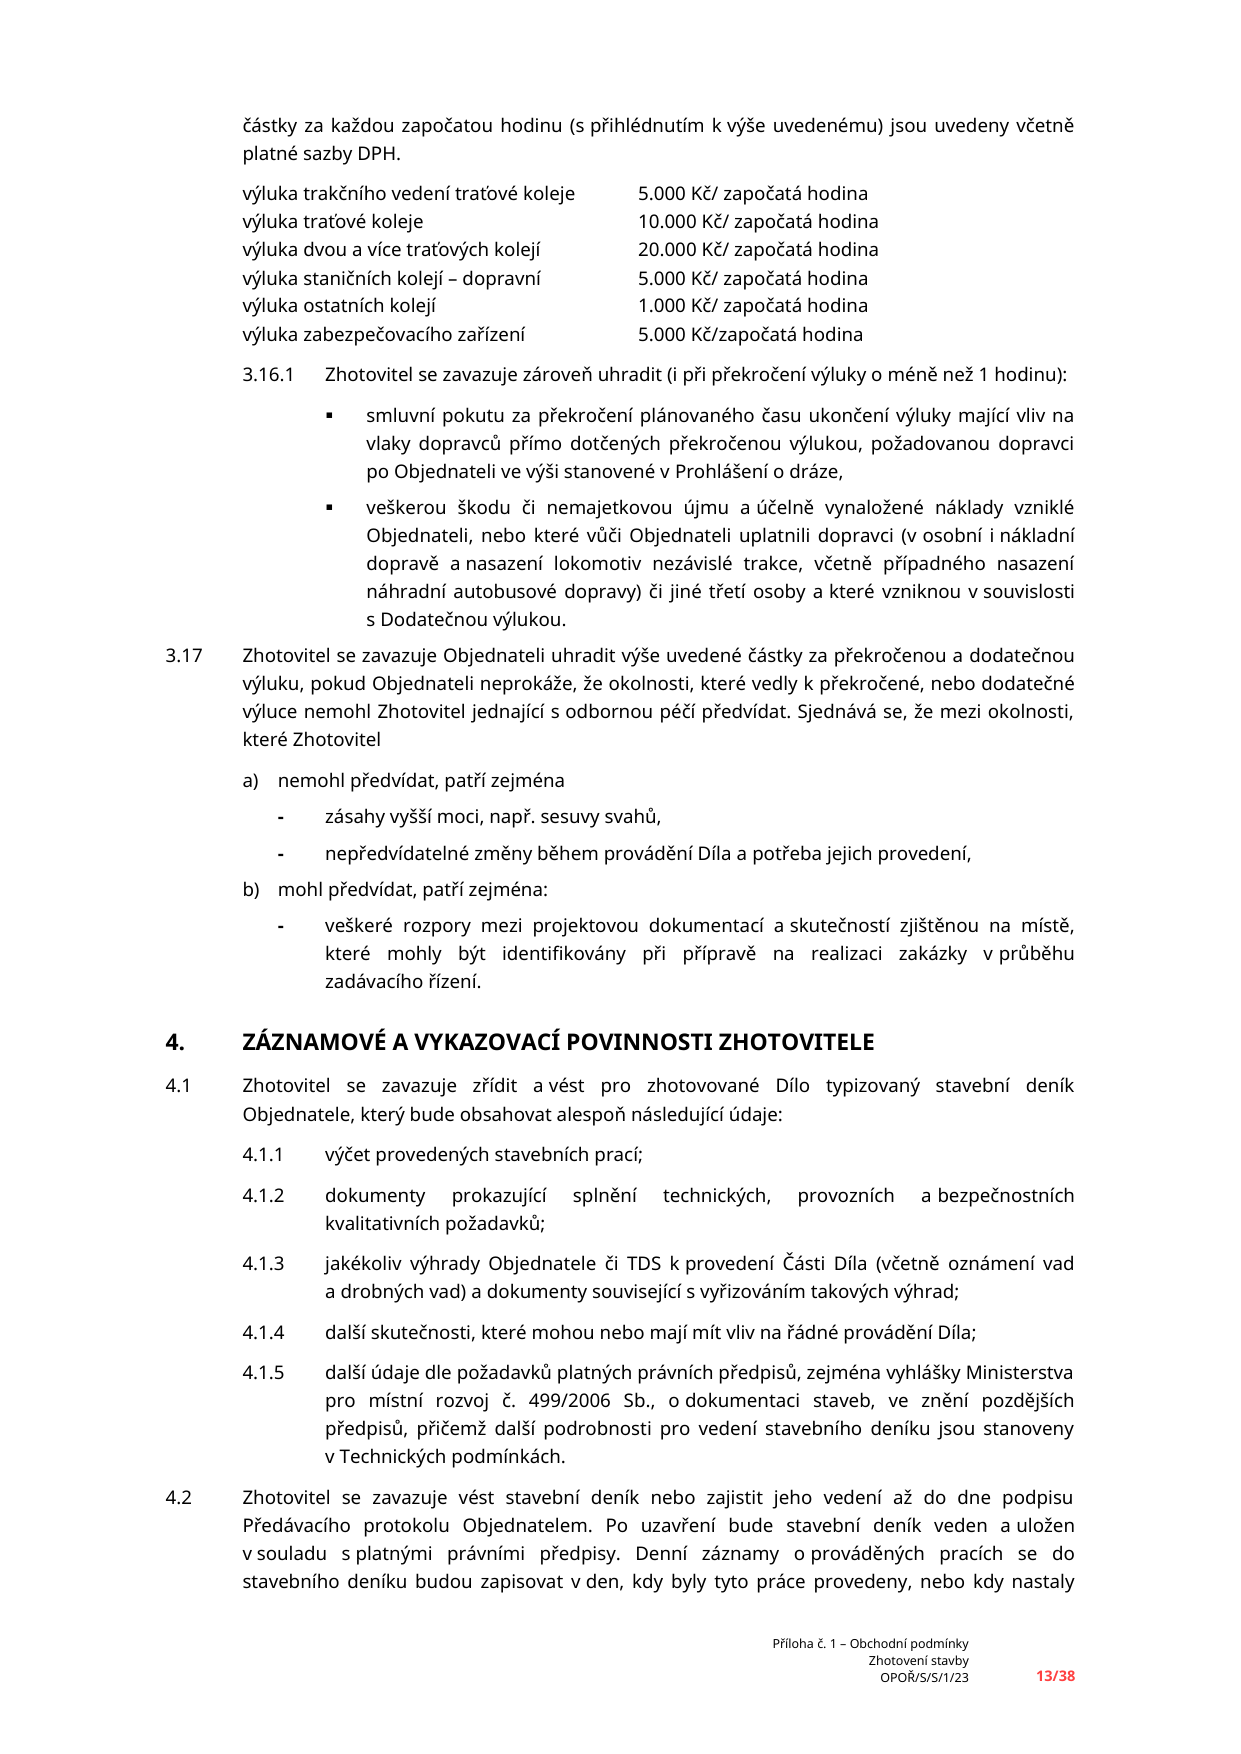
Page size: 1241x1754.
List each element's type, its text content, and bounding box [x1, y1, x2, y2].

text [165, 112, 1075, 166]
text Zhotovitel se zavazuje zároveň uhradit (i při překročení výluky o méně než 1 hodinu): [242, 361, 1075, 387]
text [165, 1484, 1075, 1594]
text smluvní pokutu za překročení plánovaného času ukončení výluky mající vliv na vlaky dopravců přímo dotčených překročenou výlukou, požadovanou dopravci po Objednateli ve výši stanovené v Prohlášení o dráze, [325, 402, 1075, 483]
list nemohl předvídat, patří zejména [242, 767, 1075, 793]
text Zhotovitel se zavazuje Objednateli uhradit výše uvedené částky za překročenou a dodatečnou výluku, pokud Objednateli neprokáže, že okolnosti, které vedly k překročené, nebo dodatečné výluce nemohl Zhotovitel jednající s odbornou péčí předvídat. Sjednává se, že mezi okolnosti, které Zhotovitel [165, 643, 1075, 752]
text veškeré rozpory mezi projektovou dokumentací a skutečností zjištěnou na místě, které mohly být identifikovány při přípravě na realizaci zakázky v průběhu zadávacího řízení. [278, 913, 1075, 994]
text jakékoliv výhrady Objednatele či TDS k provedení Části Díla (včetně oznámení vad a drobných vad) a dokumenty související s vyřizováním takových výhrad; [242, 1250, 1075, 1304]
text výčet provedených stavebních prací; [242, 1141, 1075, 1167]
text zásahy vyšší moci, např. sesuvy svahů, [278, 804, 1075, 829]
text výluka traťové koleje 10.000 Kč/ započatá hodina [242, 209, 1075, 234]
text výluka ostatních kolejí 1.000 Kč/ započatá hodina [242, 293, 1075, 318]
text veškerou škodu či nemajetkovou újmu a účelně vynaložené náklady vzniklé Objednateli, nebo které vůči Objednateli uplatnili dopravci (v osobní i nákladní dopravě a nasazení lokomotiv nezávislé trakce, včetně případného nasazení náhradní autobusové dopravy) či jiné třetí osoby a které vzniknou v souvislosti s Dodatečnou výlukou. [325, 494, 1075, 632]
text výluka trakčního vedení traťové koleje 5.000 Kč/ započatá hodina [242, 181, 1075, 206]
text dokumenty prokazující splnění technických, provozních a bezpečnostních kvalitativních požadavků; [242, 1182, 1075, 1235]
text mohl předvídat, patří zejména: [242, 876, 1075, 902]
text další skutečnosti, které mohou nebo mají mít vliv na řádné provádění Díla; [242, 1319, 1075, 1344]
text Zhotovitel se zavazuje zřídit a vést pro zhotovované Dílo typizovaný stavební deník Objednatele, který bude obsahovat alespoň následující údaje: [165, 1073, 1075, 1126]
text nepředvídatelné změny během provádění Díla a potřeba jejich provedení, [278, 840, 1075, 866]
text výluka staničních kolejí – dopravní 5.000 Kč/ započatá hodina [242, 265, 1075, 290]
text výluka dvou a více traťových kolejí 20.000 Kč/ započatá hodina [242, 237, 1075, 262]
text další údaje dle požadavků platných právních předpisů, zejména vyhlášky Ministerstva pro místní rozvoj č. 499/2006 Sb., o dokumentaci staveb, ve znění pozdějších předpisů, přičemž další podrobnosti pro vedení stavebního deníku jsou stanoveny v Technických podmínkách. [242, 1359, 1075, 1469]
text výluka zabezpečovacího zařízení 5.000 Kč/započatá hodina [242, 321, 1075, 346]
text ZÁZNAMOVÉ A VYKAZOVACÍ POVINNOSTI ZHOTOVITELE [165, 1026, 1075, 1057]
